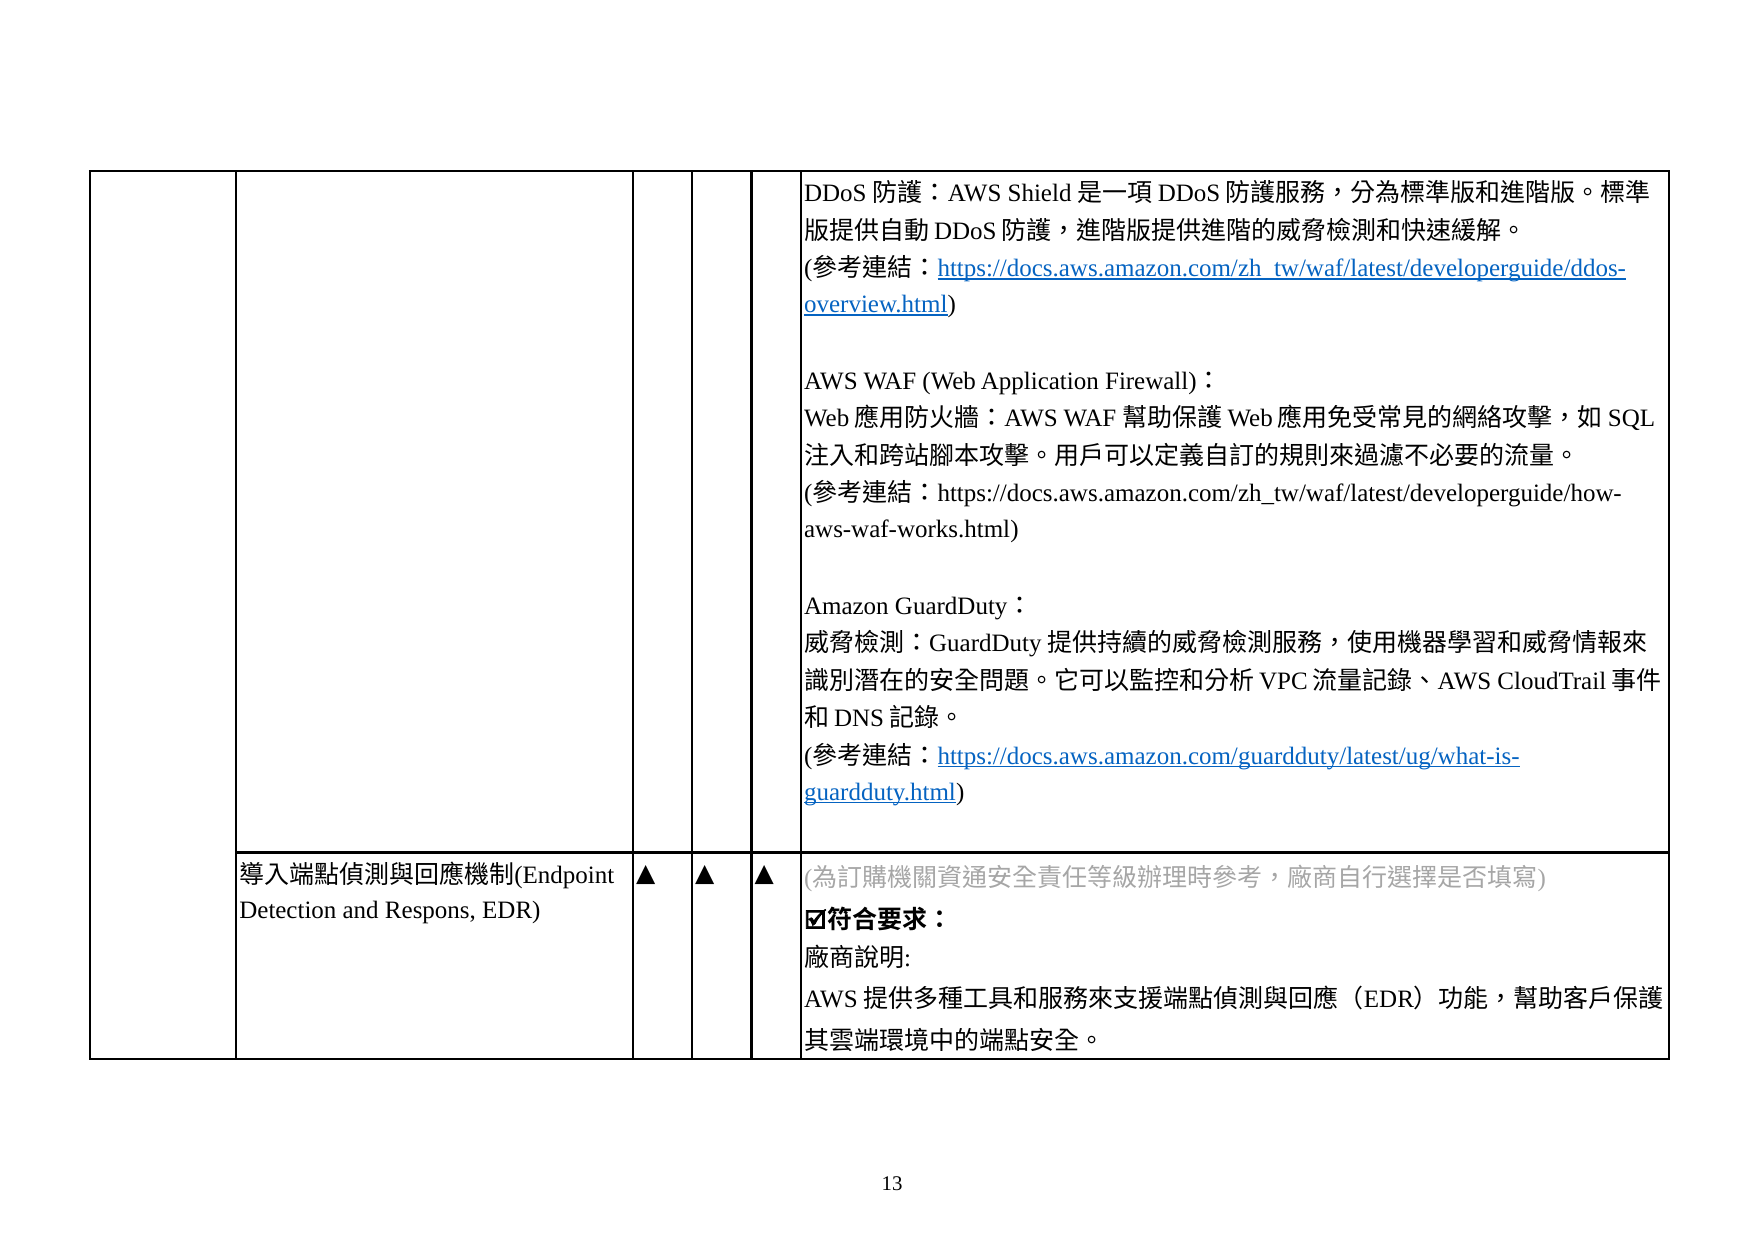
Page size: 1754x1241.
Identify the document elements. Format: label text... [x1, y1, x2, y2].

table_cell ▲ [693, 854, 750, 1058]
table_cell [802, 172, 1668, 851]
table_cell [237, 854, 632, 1058]
table_cell ▲ [693, 172, 750, 851]
table_cell ▲ [753, 854, 800, 1058]
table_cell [237, 172, 632, 851]
table_cell ▲ [634, 854, 691, 1058]
table_cell ▲ [634, 172, 691, 851]
table_cell ▲ [753, 172, 800, 851]
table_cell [802, 854, 1668, 1058]
